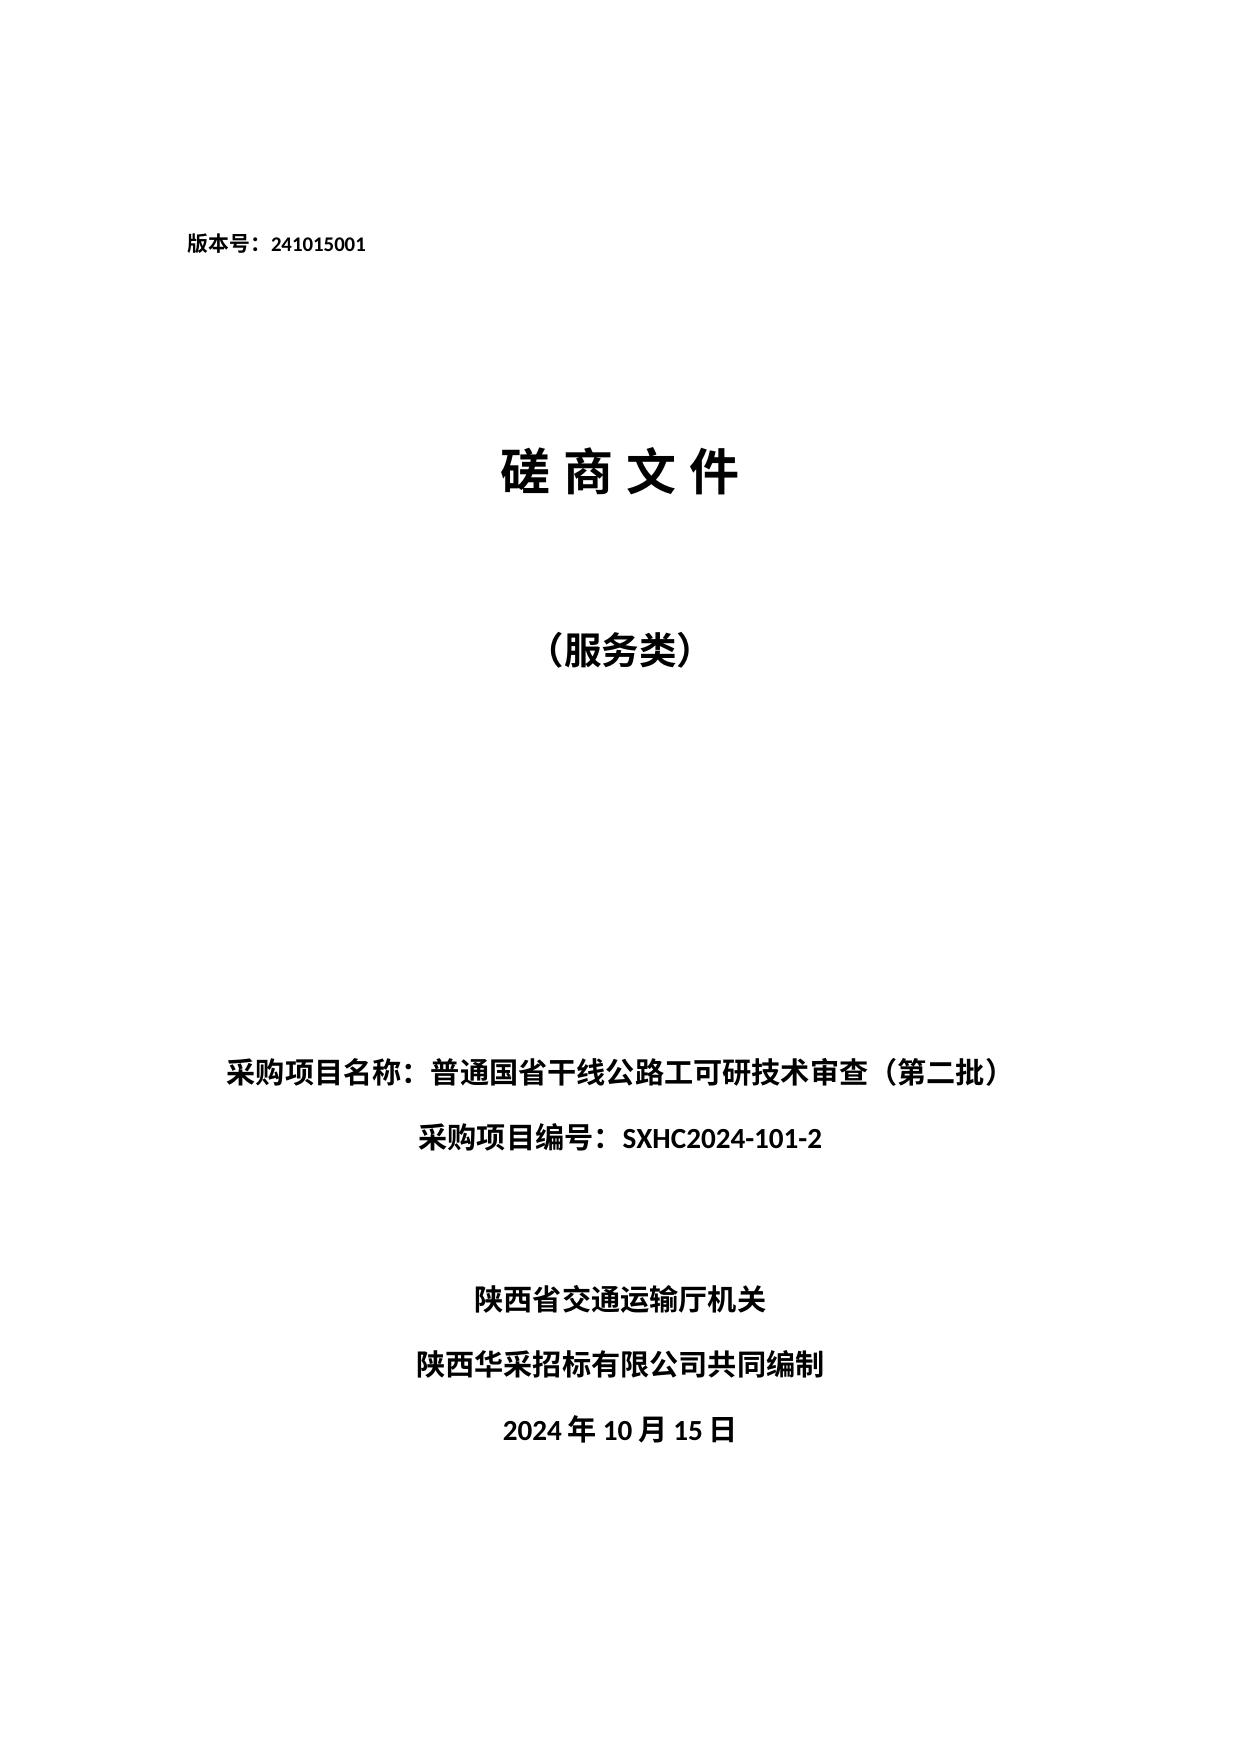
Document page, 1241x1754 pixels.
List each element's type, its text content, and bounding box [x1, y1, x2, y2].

text 版本号：241015001 [187, 227, 1053, 422]
text 陕西省交通运输厅机关 [187, 1267, 1053, 1332]
text 磋 商 文 件 [187, 422, 1053, 617]
text 陕西华采招标有限公司共同编制 [187, 1332, 1053, 1397]
text 采购项目名称：普通国省干线公路工可研技术审查（第二批） [187, 1039, 1053, 1104]
text （服务类） [187, 617, 1053, 1039]
text 采购项目编号：SXHC2024-101-2 [187, 1104, 1053, 1267]
text 2024年10月15日 [187, 1397, 1053, 1462]
